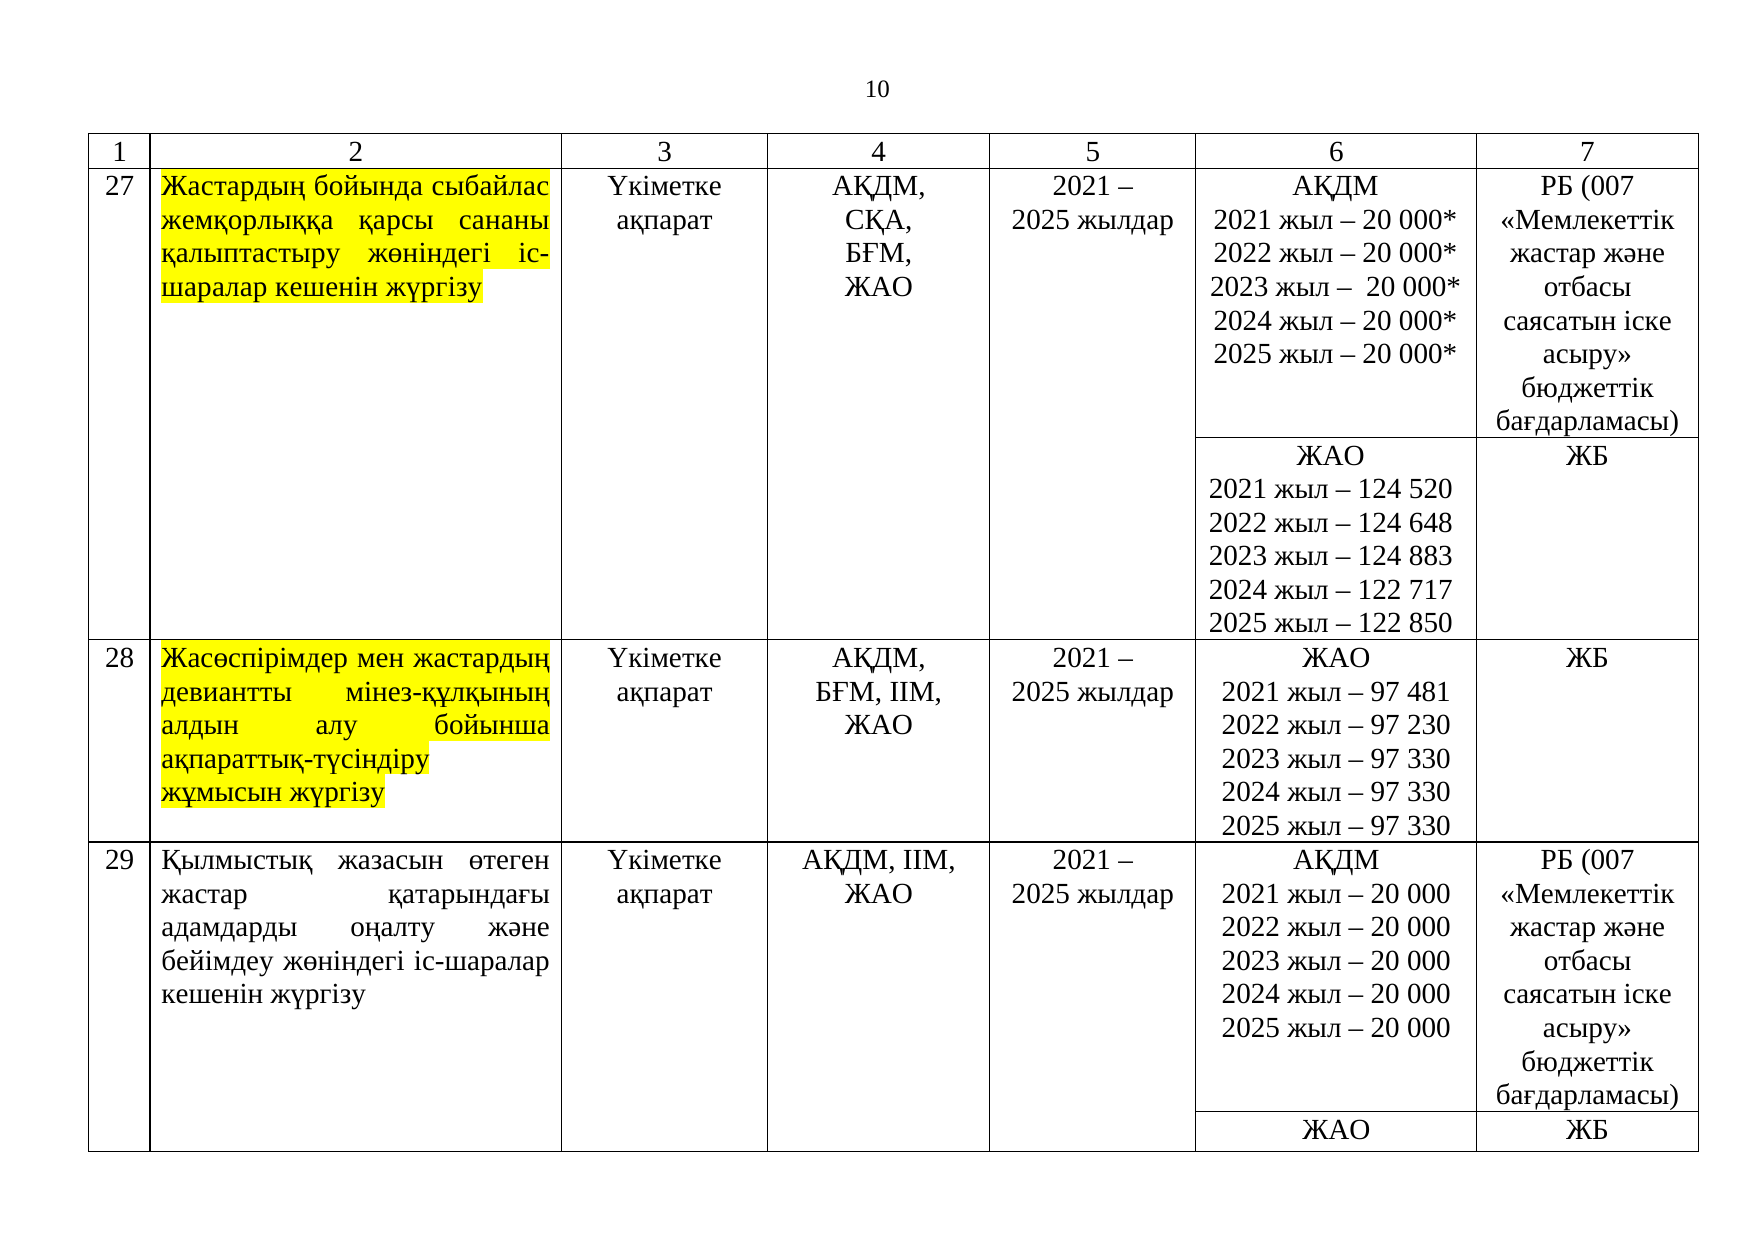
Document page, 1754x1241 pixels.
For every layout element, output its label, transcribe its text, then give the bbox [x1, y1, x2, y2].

table_cell 28 [89, 640, 149, 841]
table_cell 2021 – 2025 жылдар [990, 169, 1195, 639]
table_cell 27 [89, 169, 149, 639]
table_header 5 [990, 134, 1195, 167]
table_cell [1477, 169, 1698, 437]
table_header 6 [1196, 134, 1476, 167]
table_cell Үкіметке ақпарат [562, 843, 767, 1151]
table_cell АҚДМ, ІІМ, ЖАО [768, 843, 989, 1151]
table_header 7 [1477, 134, 1698, 167]
table_cell ЖБ [1477, 640, 1698, 841]
table_cell Қылмыстық жазасын өтеген жастар қатарындағы адамдарды оңалту және бейімдеу жөніндегі іс-шаралар кешенін жүргізу [151, 843, 561, 1151]
table_cell Үкіметке ақпарат [562, 169, 767, 639]
table_cell ЖБ [1477, 438, 1698, 639]
table_header 3 [562, 134, 767, 167]
table_header 1 [89, 134, 149, 167]
table_cell РБ (007 «Мемлекеттік жастар және отбасы саясатын іске асыру» бюджеттік бағдарламасы) [1477, 843, 1698, 1111]
table_cell АҚДМ 2021 жыл – 20 000 2022 жыл – 20 000 2023 жыл – 20 000 2024 жыл – 20 000 2025 жыл – 20 000 [1196, 843, 1476, 1111]
table_cell Жасөспірімдер мен жастардың девиантты мінез-құлқының алдын алу бойынша ақпараттық-түсіндіру жұмысын жүргізу [151, 640, 561, 841]
table_cell АҚДМ 2021 жыл – 20 000* 2022 жыл – 20 000* 2023 жыл – 20 000* 2024 жыл – 20 000* 2025 жыл – 20 000* [1196, 169, 1476, 437]
table_cell 2021 – 2025 жылдар [990, 640, 1195, 841]
table_cell Үкіметке ақпарат [562, 640, 767, 841]
table_cell АҚДМ, СҚА, БҒМ, ЖАО [768, 169, 989, 639]
table_cell ЖАО 2021 жыл – 97 481 2022 жыл – 97 230 2023 жыл – 97 330 2024 жыл – 97 330 2025 жыл – 97 330 [1196, 640, 1476, 841]
table_cell АҚДМ, БҒМ, ІІМ, ЖАО [768, 640, 989, 841]
table_cell ЖАО 2021 жыл – 124 520 2022 жыл – 124 648 2023 жыл – 124 883 2024 жыл – 122 717 2025 жыл – 122 850 [1196, 438, 1476, 639]
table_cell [1196, 1112, 1476, 1151]
table_cell ЖБ [1477, 1112, 1698, 1151]
table_header 4 [768, 134, 989, 167]
table_cell 29 [89, 843, 149, 1151]
table_cell 2021 – 2025 жылдар [990, 843, 1195, 1151]
table_cell Жастардың бойында сыбайлас жемқорлыққа қарсы сананы қалыптастыру жөніндегі іс-шаралар кешенін жүргізу [151, 169, 561, 639]
table_header 2 [151, 134, 561, 167]
